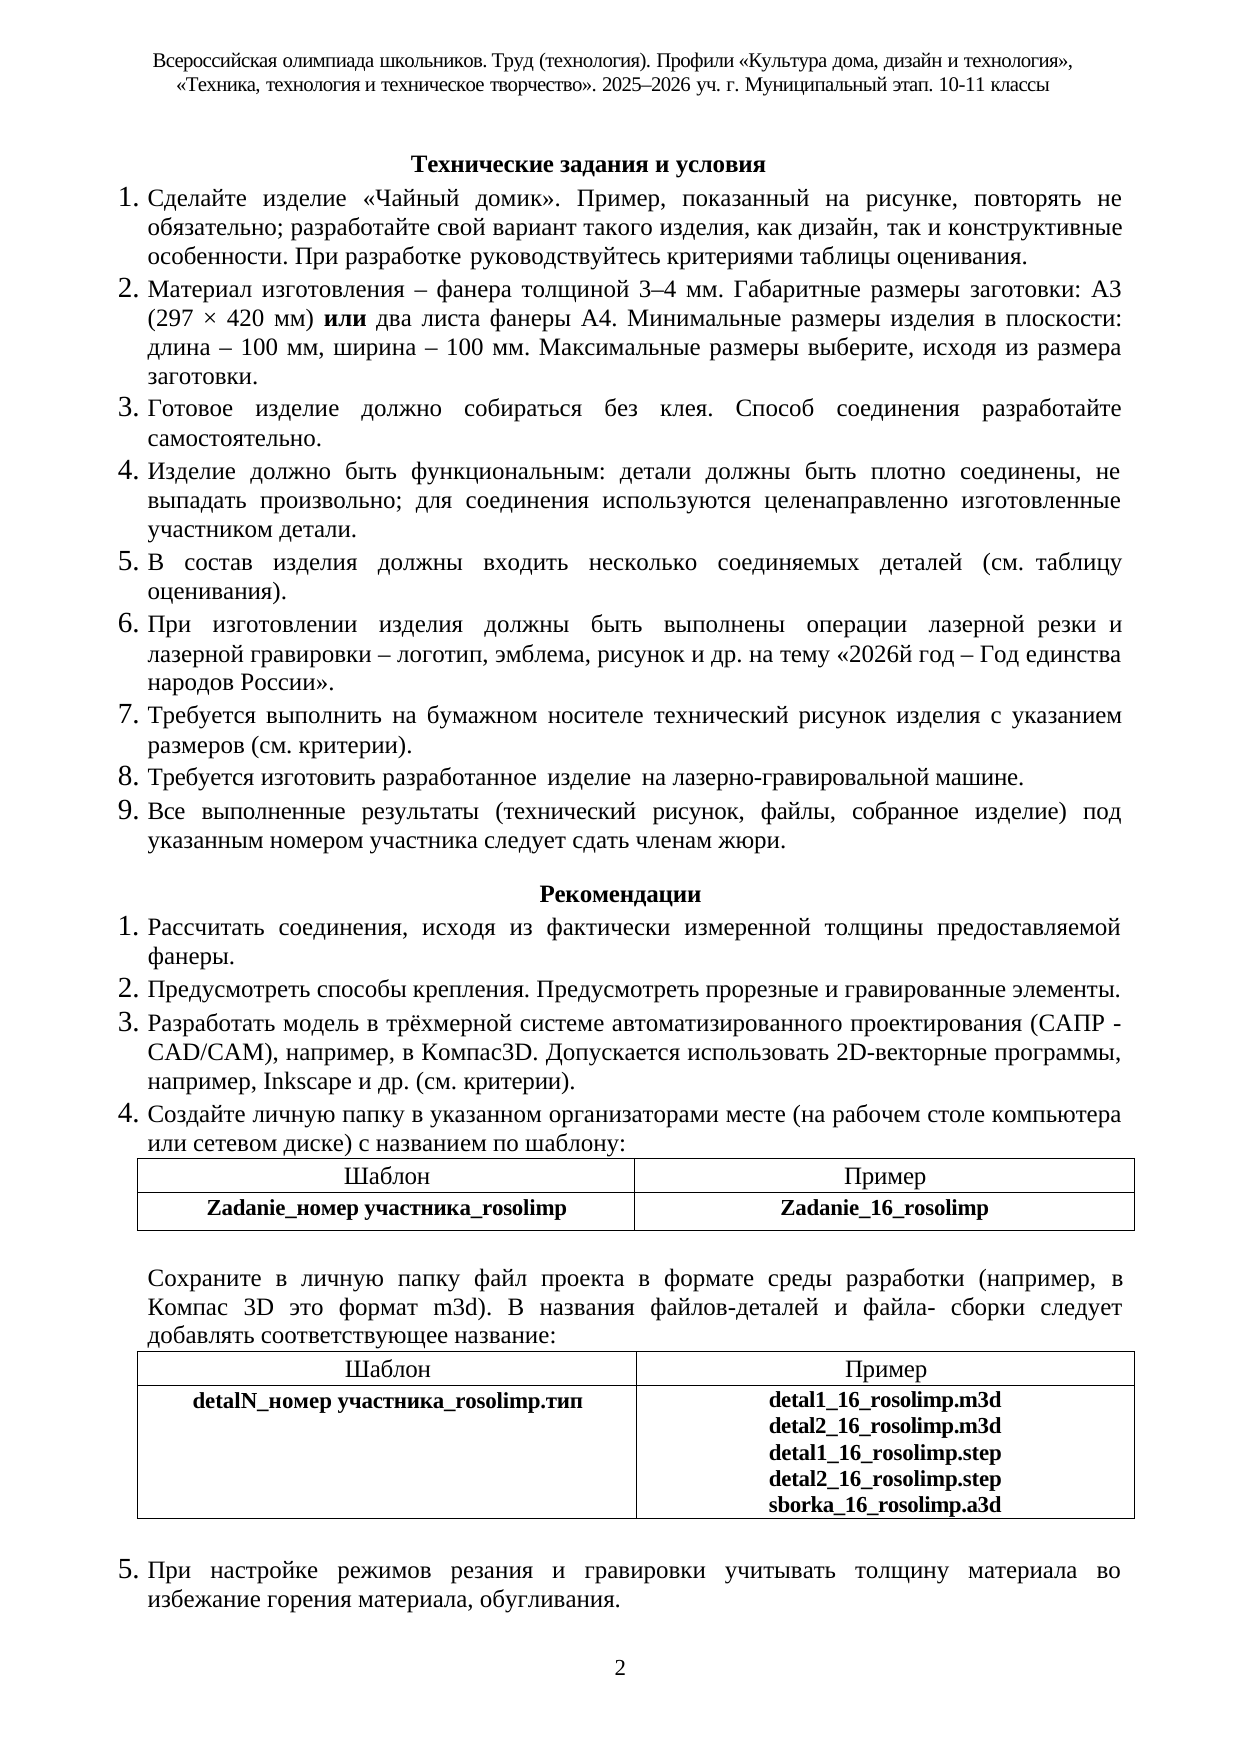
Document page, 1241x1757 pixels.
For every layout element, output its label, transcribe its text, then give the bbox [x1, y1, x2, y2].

table_header Пример [635, 1159, 1134, 1192]
list Создайте личную папку в указанном организаторами месте (на рабочем столе компьютера или сетевом диске) с названием по шаблону: [118, 1095, 1122, 1157]
table_cell Zadanie_номер участника_rosolimp [138, 1193, 634, 1230]
list Требуется выполнить на бумажном носителе технический рисунок изделия с указанием размеров (см. критерии). [118, 696, 1123, 758]
list Предусмотреть способы крепления. Предусмотреть прорезные и гравированные элементы. [118, 970, 1121, 1004]
table_cell detalN_номер участника_rosolimp.тип [138, 1386, 636, 1518]
table_header Шаблон [138, 1352, 636, 1385]
list Изделие должно быть функциональным: детали должны быть плотно соединены, не выпадать произвольно; для соединения используются целенаправленно изготовленные участником детали. [118, 452, 1122, 543]
list Материал изготовления – фанера толщиной 3–4 мм. Габаритные размеры заготовки: А3 (297 × 420 мм) или два листа фанеры А4. Минимальные размеры изделия в плоскости: длина – 100 мм, ширина – 100 мм. Максимальные размеры выберите, исходя из размера заготовки. [118, 270, 1123, 389]
list При настройке режимов резания и гравировки учитывать толщину материала во избежание горения материала, обугливания. [118, 1551, 1122, 1613]
list Разработать модель в трёхмерной системе автоматизированного проектирования (САПР - CAD/CAM), например, в Компас3D. Допускается использовать 2D-векторные программы, например, Inkscape и др. (см. критерии). [118, 1004, 1122, 1095]
list Сделайте изделие «Чайный домик». Пример, показанный на рисунке, повторять не обязательно; разработайте свой вариант такого изделия, как дизайн, так и конструктивные особенности. При разработке руководствуйтесь критериями таблицы оценивания. [118, 179, 1123, 270]
table_header Пример [637, 1352, 1134, 1385]
list Готовое изделие должно собираться без клея. Способ соединения разработайте самостоятельно. [118, 389, 1123, 452]
list При изготовлении изделия должны быть выполнены операции лазерной резки и лазерной гравировки – логотип, эмблема, рисунок и др. на тему «2026й год – Год единства народов России». [118, 605, 1122, 696]
text Сохраните в личную папку файл проекта в формате среды разработки (например, в Компас 3D это формат m3d). В названия файлов-деталей и файла- сборки следует добавлять соответствующее название: [147, 1263, 1123, 1349]
table_cell detal1_16_rosolimp.m3d detal2_16_rosolimp.m3d detal1_16_rosolimp.step detal2_16_rosolimp.step sborka_16_rosolimp.a3d [637, 1386, 1134, 1518]
subtitle Технические задания и условия [411, 145, 1137, 179]
table_cell Zadanie_16_rosolimp [635, 1193, 1134, 1230]
subtitle Рекомендации [254, 879, 987, 908]
table_header Шаблон [138, 1159, 634, 1192]
list Рассчитать соединения, исходя из фактически измеренной толщины предоставляемой фанеры. [117, 908, 1122, 970]
list В состав изделия должны входить несколько соединяемых деталей (см. таблицу оценивания). [118, 543, 1123, 605]
list Все выполненные результаты (технический рисунок, файлы, собранное изделие) под указанным номером участника следует сдать членам жюри. [118, 792, 1121, 854]
list Требуется изготовить разработанное изделие на лазерно-гравировальной машине. [118, 758, 1119, 792]
